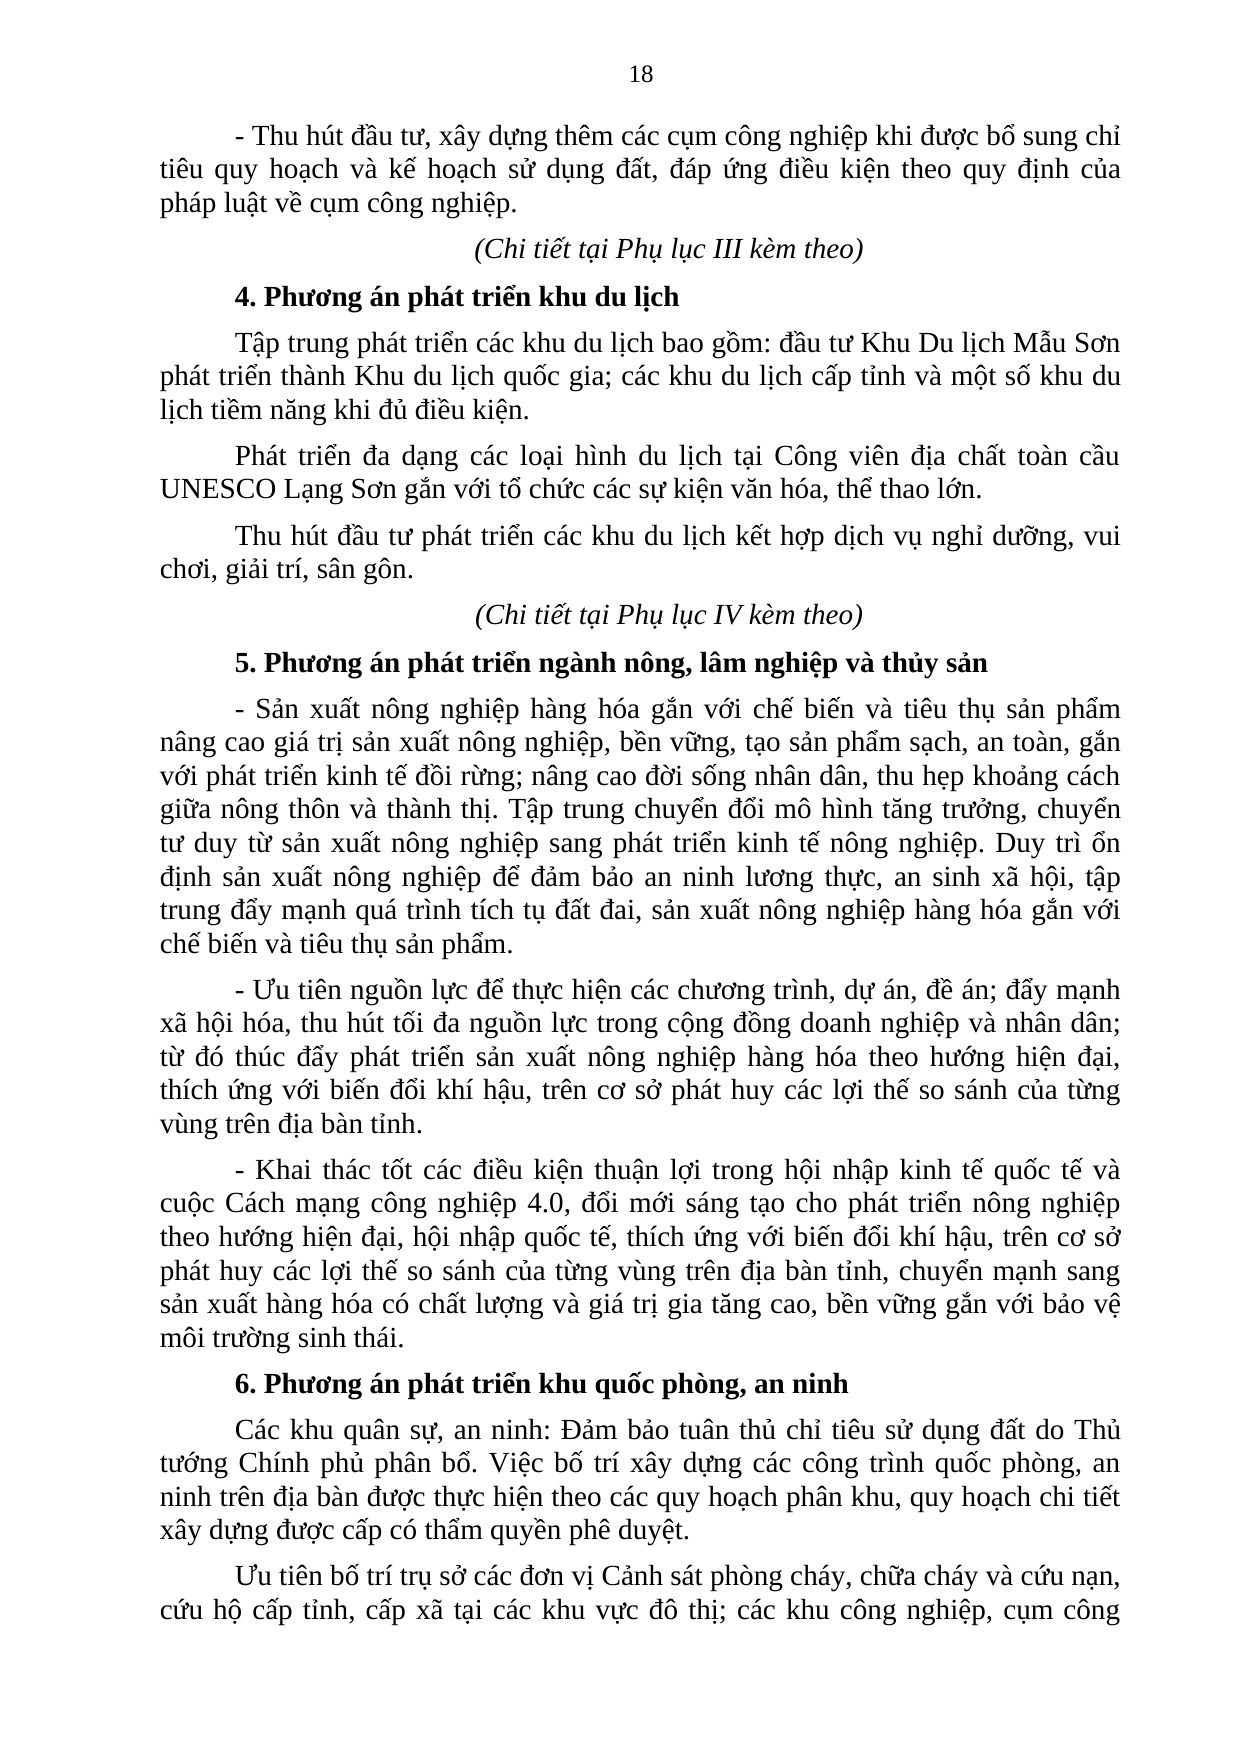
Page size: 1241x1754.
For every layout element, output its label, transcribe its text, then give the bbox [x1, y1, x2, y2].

text (Chi tiết tại Phụ lục IV kèm theo) [159, 597, 1122, 631]
text - Khai thác tốt các điều kiện thuận lợi trong hội nhập kinh tế quốc tế và cuộc Cách mạng công nghiệp 4.0, đổi mới sáng tạo cho phát triển nông nghiệp theo hướng hiện đại, hội nhập quốc tế, thích ứng với biến đổi khí hậu, trên cơ sở phát huy các lợi thế so sánh của từng vùng trên địa bàn tỉnh, chuyển mạnh sang sản xuất hàng hóa có chất lượng và giá trị gia tăng cao, bền vững gắn với bảo vệ môi trường sinh thái. [159, 1152, 1122, 1353]
text - Ưu tiên nguồn lực để thực hiện các chương trình, dự án, đề án; đẩy mạnh xã hội hóa, thu hút tối đa nguồn lực trong cộng đồng doanh nghiệp và nhân dân; từ đó thúc đẩy phát triển sản xuất nông nghiệp hàng hóa theo hướng hiện đại, thích ứng với biến đổi khí hậu, trên cơ sở phát huy các lợi thế so sánh của từng vùng trên địa bàn tỉnh. [159, 972, 1122, 1139]
text Các khu quân sự, an ninh: Đảm bảo tuân thủ chỉ tiêu sử dụng đất do Thủ tướng Chính phủ phân bổ. Việc bố trí xây dựng các công trình quốc phòng, an ninh trên địa bàn được thực hiện theo các quy hoạch phân khu, quy hoạch chi tiết xây dựng được cấp có thẩm quyền phê duyệt. [159, 1412, 1122, 1546]
subtitle 4. Phương án phát triển khu du lịch [159, 279, 1122, 312]
subtitle 6. Phương án phát triển khu quốc phòng, an ninh [159, 1366, 1122, 1399]
text Thu hút đầu tư phát triển các khu du lịch kết hợp dịch vụ nghỉ dưỡng, vui chơi, giải trí, sân gôn. [159, 518, 1122, 585]
text Phát triển đa dạng các loại hình du lịch tại Công viên địa chất toàn cầu UNESCO Lạng Sơn gắn với tổ chức các sự kiện văn hóa, thể thao lớn. [159, 438, 1122, 505]
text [159, 1558, 1122, 1626]
text (Chi tiết tại Phụ lục III kèm theo) [159, 231, 1122, 265]
text - Thu hút đầu tư, xây dựng thêm các cụm công nghiệp khi được bổ sung chỉ tiêu quy hoạch và kế hoạch sử dụng đất, đáp ứng điều kiện theo quy định của pháp luật về cụm công nghiệp. [159, 118, 1122, 219]
subtitle 5. Phương án phát triển ngành nông, lâm nghiệp và thủy sản [159, 645, 1122, 678]
text - Sản xuất nông nghiệp hàng hóa gắn với chế biến và tiêu thụ sản phẩm nâng cao giá trị sản xuất nông nghiệp, bền vững, tạo sản phẩm sạch, an toàn, gắn với phát triển kinh tế đồi rừng; nâng cao đời sống nhân dân, thu hẹp khoảng cách giữa nông thôn và thành thị. Tập trung chuyển đổi mô hình tăng trưởng, chuyển tư duy từ sản xuất nông nghiệp sang phát triển kinh tế nông nghiệp. Duy trì ổn định sản xuất nông nghiệp để đảm bảo an ninh lương thực, an sinh xã hội, tập trung đẩy mạnh quá trình tích tụ đất đai, sản xuất nông nghiệp hàng hóa gắn với chế biến và tiêu thụ sản phẩm. [159, 691, 1122, 959]
text Tập trung phát triển các khu du lịch bao gồm: đầu tư Khu Du lịch Mẫu Sơn phát triển thành Khu du lịch quốc gia; các khu du lịch cấp tỉnh và một số khu du lịch tiềm năng khi đủ điều kiện. [159, 325, 1122, 426]
